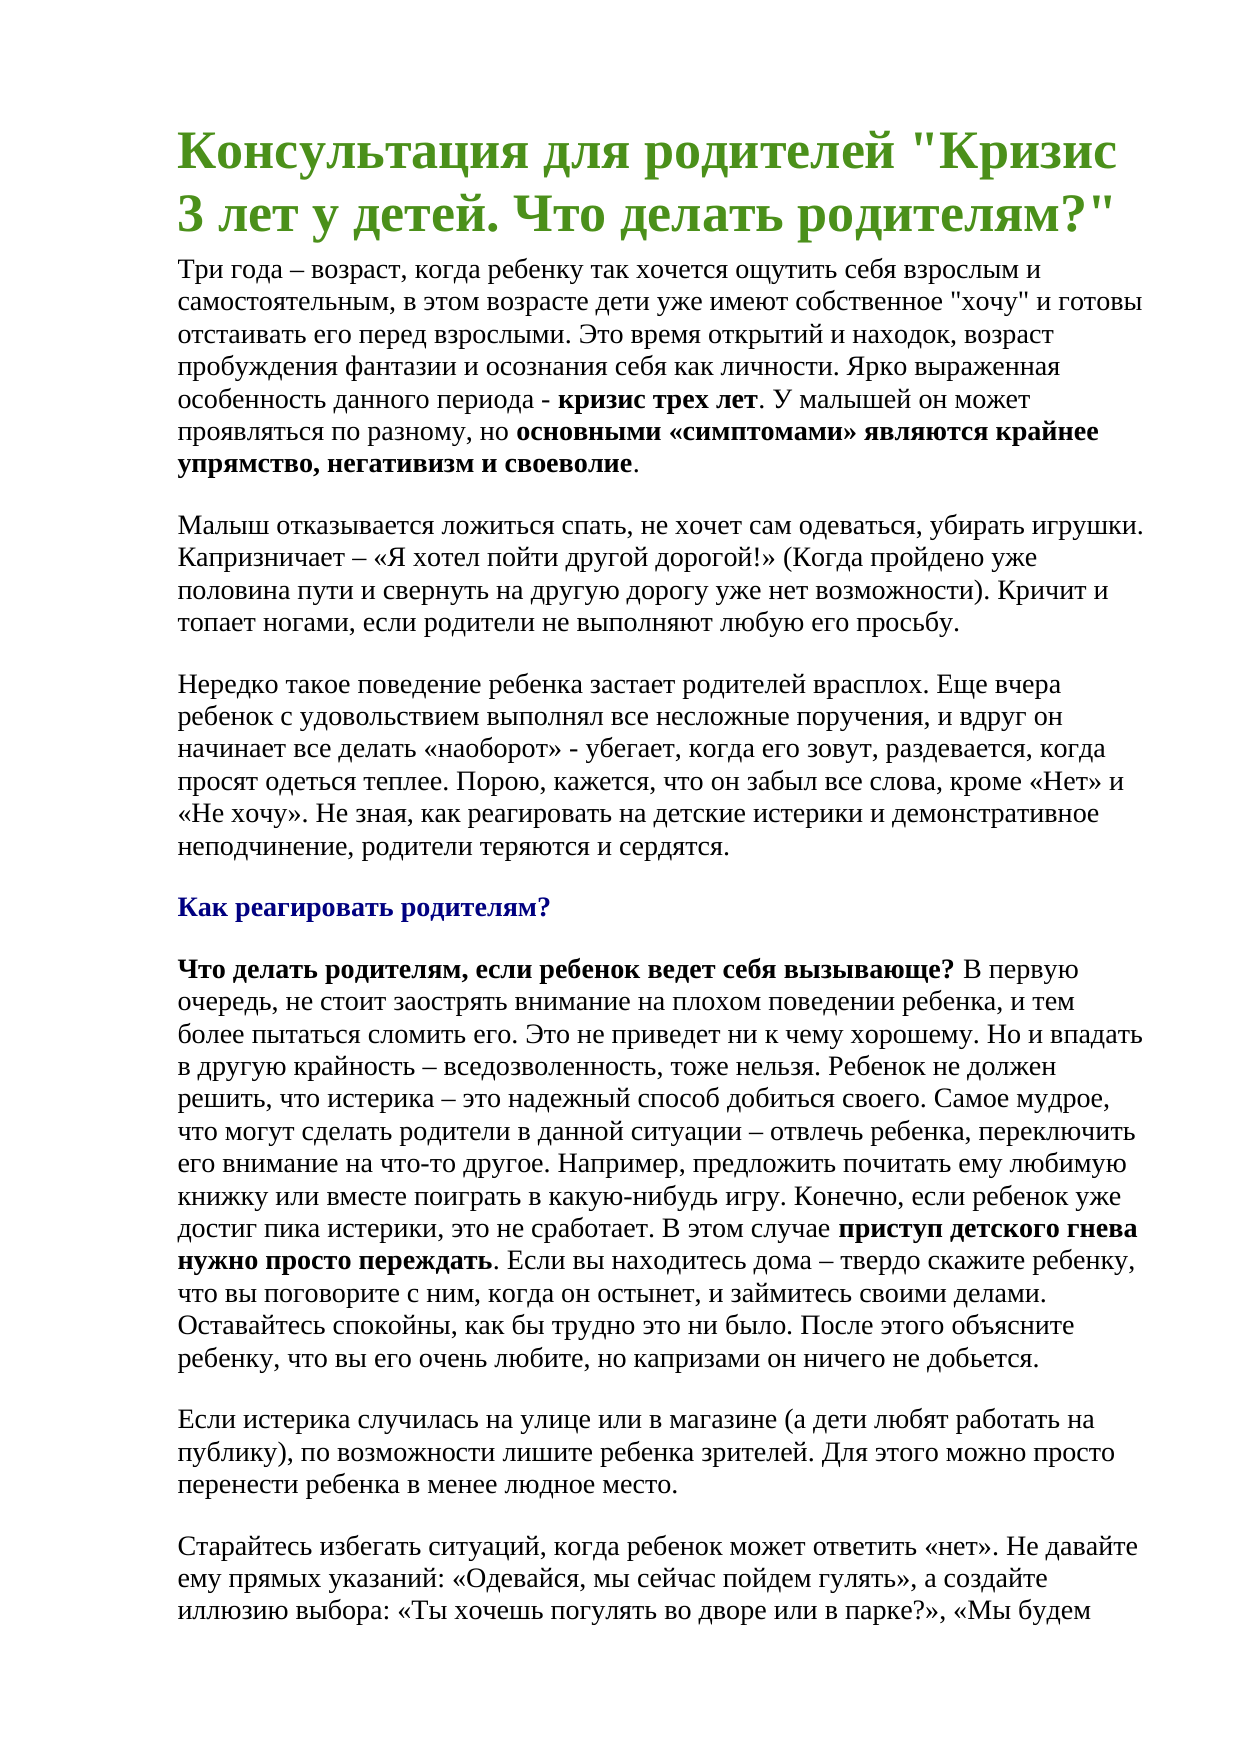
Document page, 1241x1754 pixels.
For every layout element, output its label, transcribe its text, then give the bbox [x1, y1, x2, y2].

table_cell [174, 243, 1148, 1633]
text Консультация для родителей "Кризис 3 лет у детей. Что делать родителям?" [177, 118, 1152, 243]
